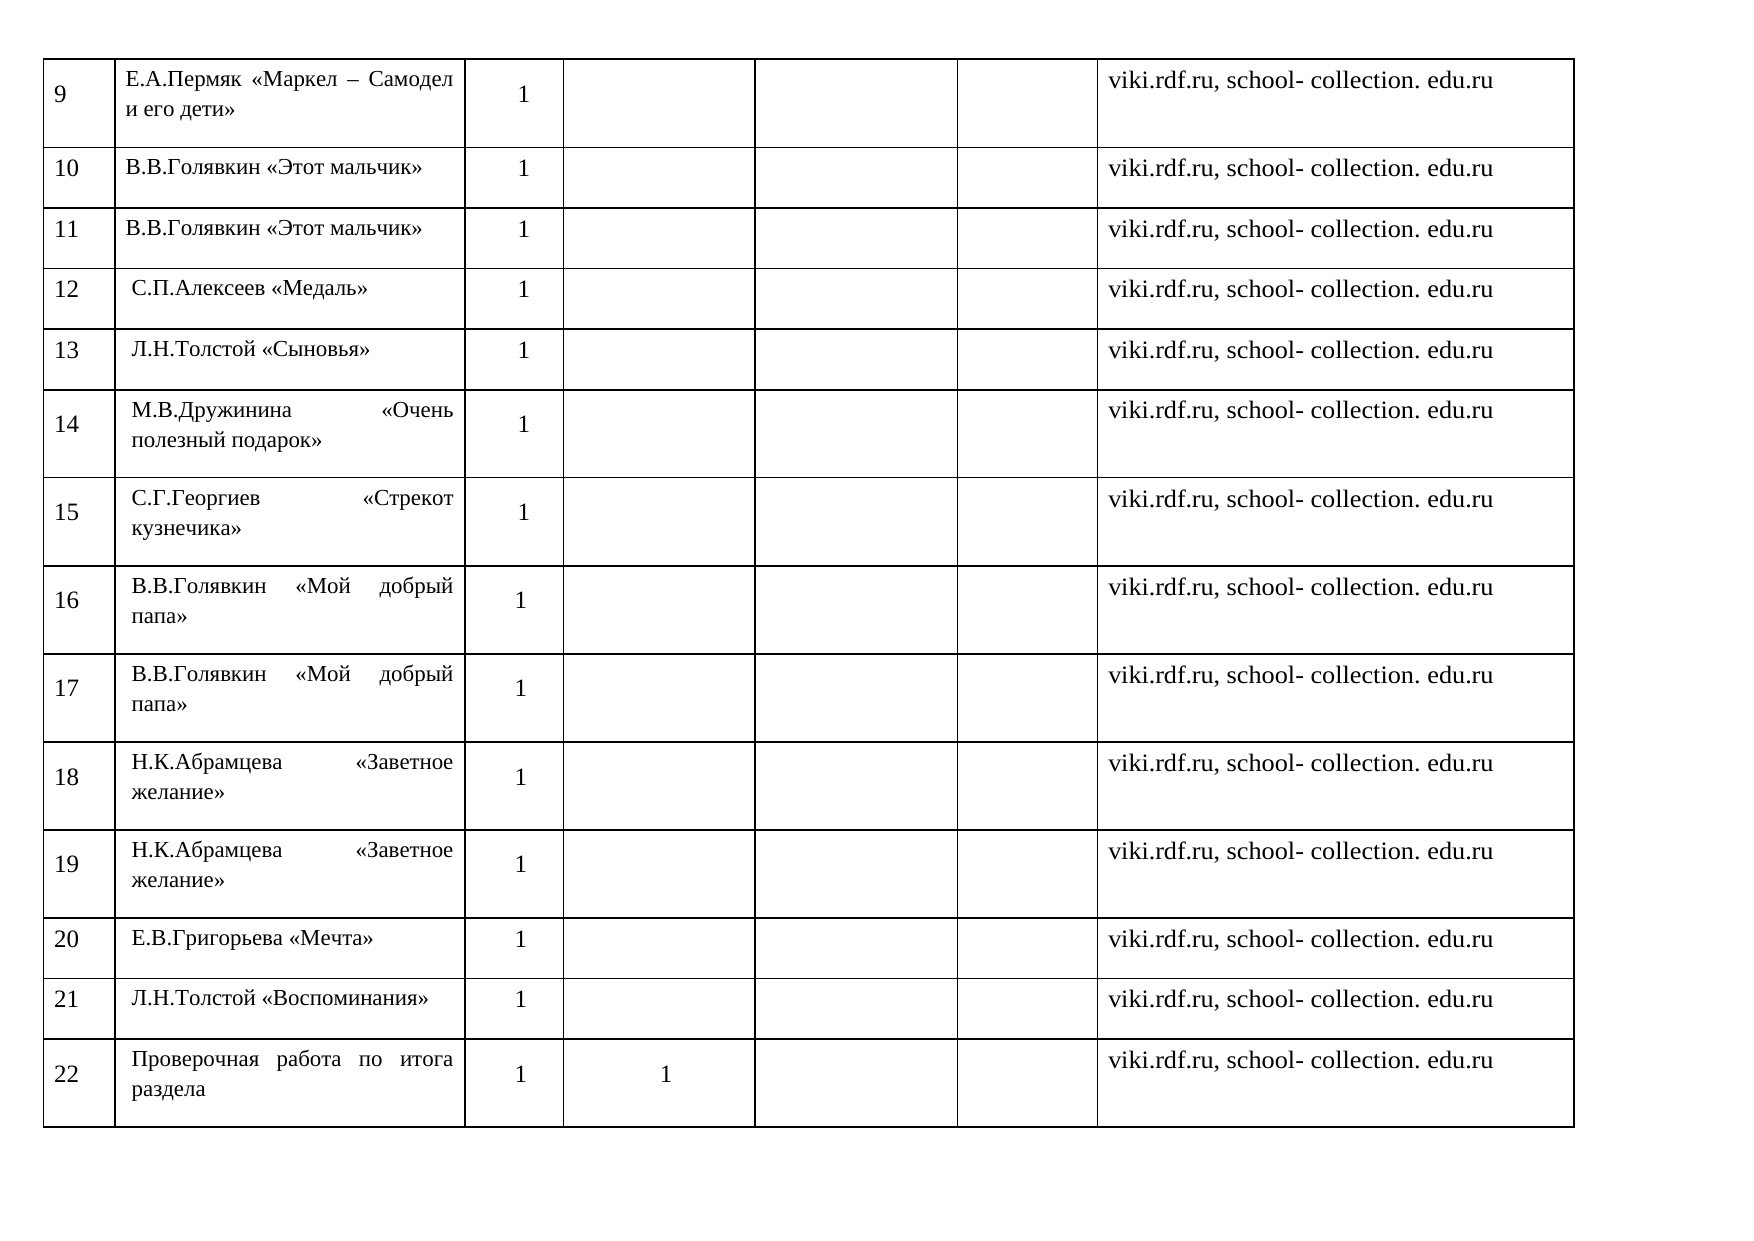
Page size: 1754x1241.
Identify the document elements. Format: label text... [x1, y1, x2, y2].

table_cell [958, 148, 1097, 207]
table_cell 1 [466, 831, 563, 917]
table_cell [756, 655, 957, 741]
table_cell 10 [44, 148, 114, 207]
table_cell [958, 269, 1097, 328]
table_cell [756, 831, 957, 917]
table_cell [756, 743, 957, 829]
table_cell 1 [466, 330, 563, 389]
table_cell Е.А.Пермяк «Маркел – Самодел и его дети» [116, 60, 464, 146]
table_cell [564, 979, 754, 1038]
table_cell [564, 831, 754, 917]
table_cell [564, 478, 754, 565]
table_cell М.В.Дружинина «Очень полезный подарок» [116, 391, 464, 477]
table_cell 17 [44, 655, 114, 741]
table_cell viki.rdf.ru, school- collection. edu.ru [1098, 148, 1573, 207]
table_cell viki.rdf.ru, school- collection. edu.ru [1098, 269, 1573, 328]
table_cell 22 [44, 1040, 114, 1126]
table_cell viki.rdf.ru, school- collection. edu.ru [1098, 655, 1573, 741]
table_cell [958, 831, 1097, 917]
table_cell Проверочная работа по итога раздела [116, 1040, 464, 1126]
table_cell [756, 148, 957, 207]
table_cell [958, 330, 1097, 389]
table_cell [564, 567, 754, 653]
table_cell [958, 478, 1097, 565]
table_cell viki.rdf.ru, school- collection. edu.ru [1098, 979, 1573, 1038]
table_cell viki.rdf.ru, school- collection. edu.ru [1098, 743, 1573, 829]
table_cell [756, 919, 957, 978]
table_cell [958, 567, 1097, 653]
table_cell 1 [466, 478, 563, 565]
table_cell 18 [44, 743, 114, 829]
table_cell viki.rdf.ru, school- collection. edu.ru [1098, 391, 1573, 477]
table_cell [564, 919, 754, 978]
table_cell [958, 979, 1097, 1038]
table_cell 16 [44, 567, 114, 653]
table_cell [564, 209, 754, 268]
table_cell Л.Н.Толстой «Воспоминания» [116, 979, 464, 1038]
table_cell [564, 60, 754, 146]
table_cell [564, 269, 754, 328]
table_cell С.Г.Георгиев «Стрекот кузнечика» [116, 478, 464, 565]
table_cell 1 [466, 919, 563, 978]
table_cell 1 [466, 743, 563, 829]
table_cell 13 [44, 330, 114, 389]
table_cell 1 [466, 655, 563, 741]
table_cell 1 [466, 567, 563, 653]
table_cell [756, 60, 957, 146]
table_cell [756, 478, 957, 565]
table_cell [564, 148, 754, 207]
table_cell [958, 1040, 1097, 1126]
table_cell В.В.Голявкин «Мой добрый папа» [116, 567, 464, 653]
table_cell viki.rdf.ru, school- collection. edu.ru [1098, 567, 1573, 653]
table_cell [564, 391, 754, 477]
table_cell 15 [44, 478, 114, 565]
table_cell 9 [44, 60, 114, 146]
table_cell viki.rdf.ru, school- collection. edu.ru [1098, 330, 1573, 389]
table_cell 1 [466, 60, 563, 146]
table_cell [564, 655, 754, 741]
table_cell [756, 269, 957, 328]
table_cell [958, 919, 1097, 978]
table_cell [756, 979, 957, 1038]
table_cell 1 [564, 1040, 754, 1126]
table_cell 21 [44, 979, 114, 1038]
table_cell [958, 209, 1097, 268]
table_cell [756, 567, 957, 653]
table_cell Н.К.Абрамцева «Заветное желание» [116, 743, 464, 829]
table_cell [958, 655, 1097, 741]
table_cell В.В.Голявкин «Мой добрый папа» [116, 655, 464, 741]
table_cell viki.rdf.ru, school- collection. edu.ru [1098, 831, 1573, 917]
table_cell 1 [466, 148, 563, 207]
table_cell 14 [44, 391, 114, 477]
table_cell Е.В.Григорьева «Мечта» [116, 919, 464, 978]
table_cell 1 [466, 269, 563, 328]
table_cell viki.rdf.ru, school- collection. edu.ru [1098, 478, 1573, 565]
table_cell [756, 1040, 957, 1126]
table_cell [958, 391, 1097, 477]
table_cell В.В.Голявкин «Этот мальчик» [116, 209, 464, 268]
table_cell [564, 330, 754, 389]
table_cell [564, 743, 754, 829]
table_cell [756, 391, 957, 477]
table_cell [958, 743, 1097, 829]
table_cell В.В.Голявкин «Этот мальчик» [116, 148, 464, 207]
table_cell 1 [466, 979, 563, 1038]
table_cell 1 [466, 1040, 563, 1126]
table_cell 19 [44, 831, 114, 917]
table_cell [958, 60, 1097, 146]
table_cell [1098, 1040, 1573, 1126]
table_cell 1 [466, 391, 563, 477]
table_cell 1 [466, 209, 563, 268]
table_cell [756, 209, 957, 268]
table_cell viki.rdf.ru, school- collection. edu.ru [1098, 209, 1573, 268]
table_cell viki.rdf.ru, school- collection. edu.ru [1098, 919, 1573, 978]
table_cell [756, 330, 957, 389]
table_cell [1098, 60, 1573, 146]
table_cell Н.К.Абрамцева «Заветное желание» [116, 831, 464, 917]
table_cell 12 [44, 269, 114, 328]
table_cell 11 [44, 209, 114, 268]
table_cell 20 [44, 919, 114, 978]
table_cell С.П.Алексеев «Медаль» [116, 269, 464, 328]
table_cell Л.Н.Толстой «Сыновья» [116, 330, 464, 389]
